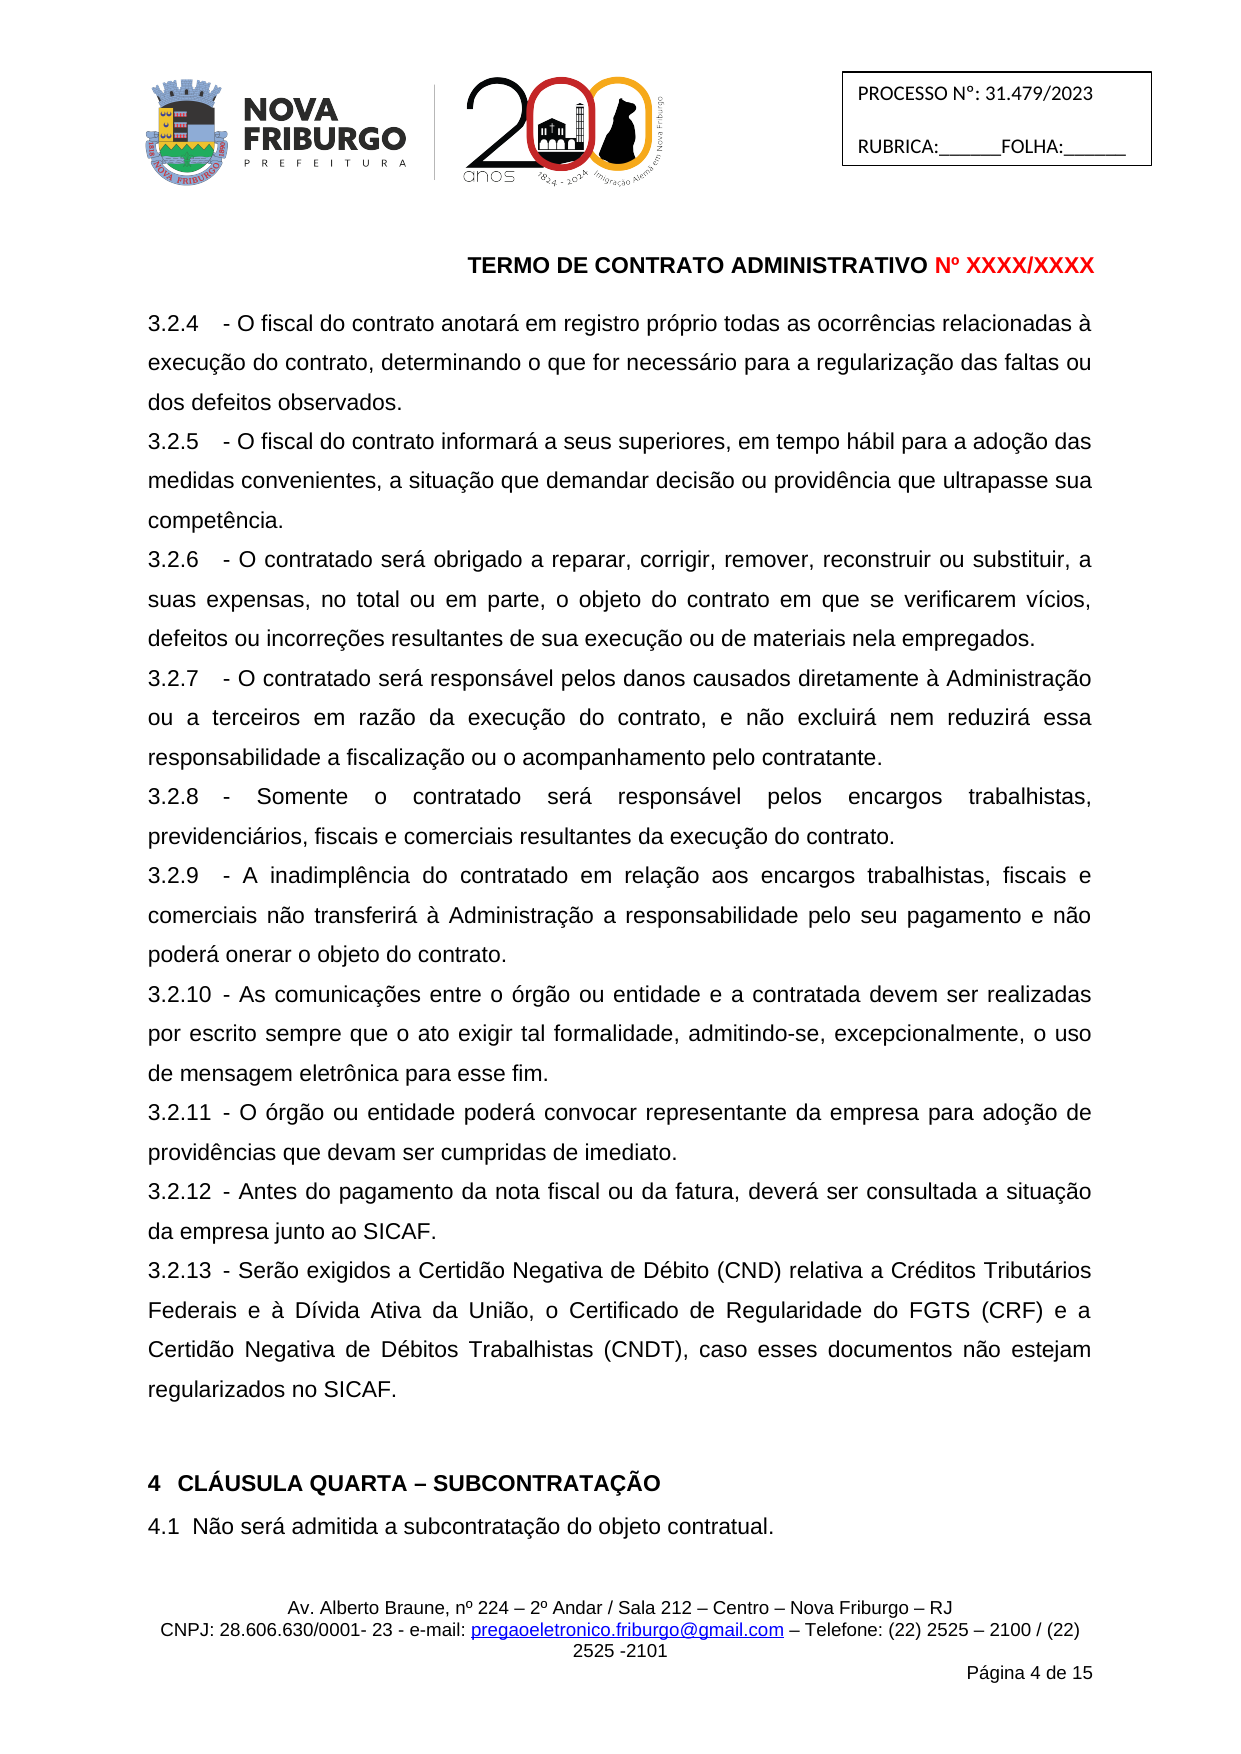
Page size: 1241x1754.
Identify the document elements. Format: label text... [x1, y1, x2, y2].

list - Antes do pagamento da nota fiscal ou da fatura, deverá ser consultada a situação da empresa junto ao SICAF. [148, 1178, 1092, 1244]
list - A inadimplência do contratado em relação aos encargos trabalhistas, fiscais e comerciais não transferirá à Administração a responsabilidade pelo seu pagamento e não poderá onerar o objeto do contrato. [148, 862, 1092, 968]
list - O fiscal do contrato anotará em registro próprio todas as ocorrências relacionadas à execução do contrato, determinando o que for necessário para a regularização das faltas ou dos defeitos observados. [148, 309, 1092, 415]
list CLÁUSULA QUARTA – SUBCONTRATAÇÃO [148, 1470, 1092, 1497]
list - O contratado será obrigado a reparar, corrigir, remover, reconstruir ou substituir, a suas expensas, no total ou em parte, o objeto do contrato em que se verificarem vícios, defeitos ou incorreções resultantes de sua execução ou de materiais nela empregados. [148, 546, 1092, 652]
list - Somente o contratado será responsável pelos encargos trabalhistas, previdenciários, fiscais e comerciais resultantes da execução do contrato. [148, 783, 1092, 849]
picture [118, 44, 696, 215]
list - O contratado será responsável pelos danos causados diretamente à Administração ou a terceiros em razão da execução do contrato, e não excluirá nem reduzirá essa responsabilidade a fiscalização ou o acompanhamento pelo contratante. [148, 665, 1092, 770]
list - O fiscal do contrato informará a seus superiores, em tempo hábil para a adoção das medidas convenientes, a situação que demandar decisão ou providência que ultrapasse sua competência. [148, 428, 1092, 533]
list - O órgão ou entidade poderá convocar representante da empresa para adoção de providências que devam ser cumpridas de imediato. [148, 1099, 1092, 1165]
list Não será admitida a subcontratação do objeto contratual. [148, 1513, 1092, 1539]
list - As comunicações entre o órgão ou entidade e a contratada devem ser realizadas por escrito sempre que o ato exigir tal formalidade, admitindo-se, excepcionalmente, o uso de mensagem eletrônica para esse fim. [148, 981, 1092, 1086]
list - Serão exigidos a Certidão Negativa de Débito (CND) relativa a Créditos Tributários Federais e à Dívida Ativa da União, o Certificado de Regularidade do FGTS (CRF) e a Certidão Negativa de Débitos Trabalhistas (CNDT), caso esses documentos não estejam regularizados no SICAF. [148, 1257, 1092, 1402]
